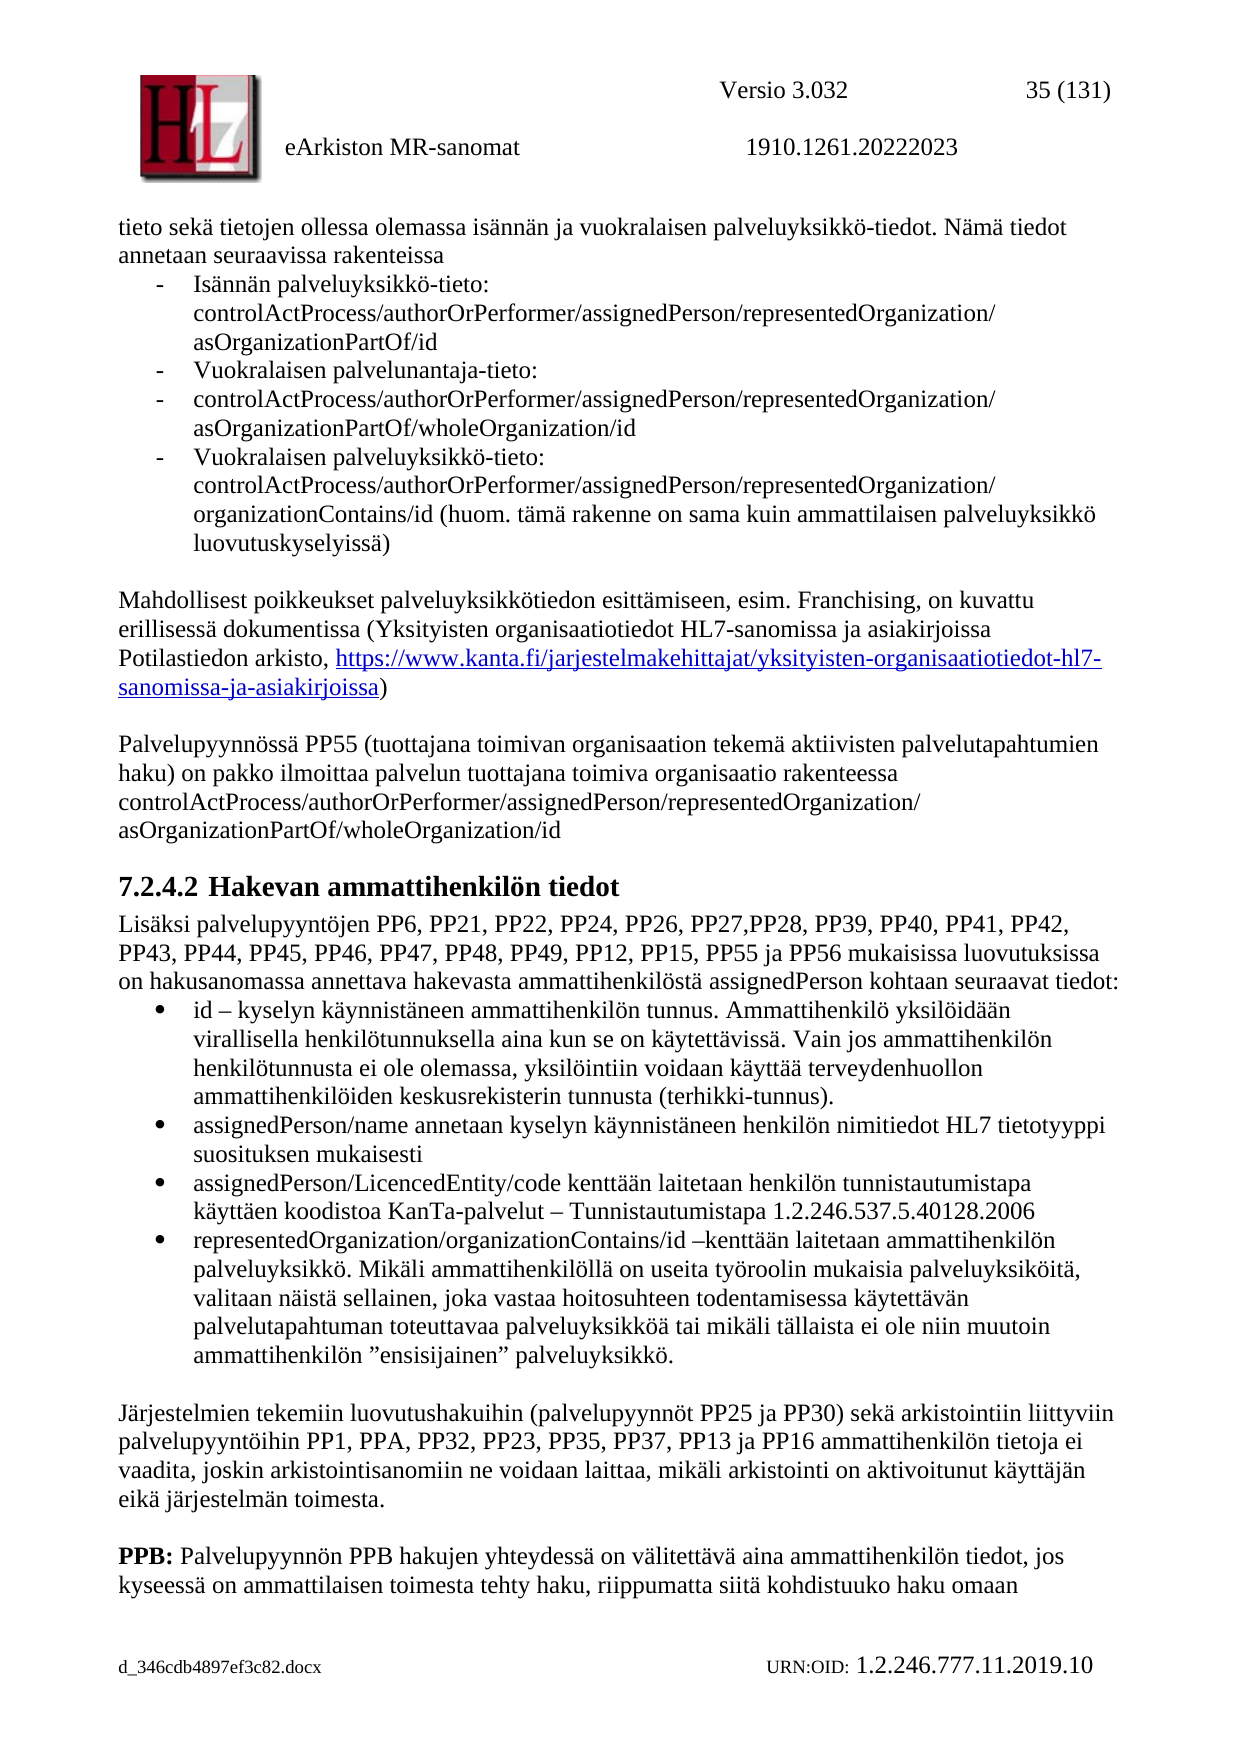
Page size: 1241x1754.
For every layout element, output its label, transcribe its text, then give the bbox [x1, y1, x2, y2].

list assignedPerson/name annetaan kyselyn käynnistäneen henkilön nimitiedot HL7 tietotyyppi suosituksen mukaisesti [156, 1110, 1122, 1168]
text controlActProcess/authorOrPerformer/assignedPerson/representedOrganization/organizationContains/id (huom. tämä rakenne on sama kuin ammattilaisen palveluyksikkö luovutuskyselyissä) [193, 470, 1122, 557]
text Palvelupyynnössä PP55 (tuottajana toimivan organisaation tekemä aktiivisten palvelutapahtumien haku) on pakko ilmoittaa palvelun tuottajana toimiva organisaatio rakenteessa controlActProcess/authorOrPerformer/assignedPerson/representedOrganization/asOrganizationPartOf/wholeOrganization/id [118, 729, 1122, 844]
list Isännän palveluyksikkö-tieto: [156, 269, 1122, 298]
list controlActProcess/authorOrPerformer/assignedPerson/representedOrganization/asOrganizationPartOf/wholeOrganization/id [156, 384, 1122, 442]
subtitle Hakevan ammattihenkilön tiedot [118, 869, 1122, 903]
list Vuokralaisen palveluyksikkö-tieto: [156, 442, 1122, 470]
picture [140, 75, 263, 183]
list representedOrganization/organizationContains/id –kenttään laitetaan ammattihenkilön palveluyksikkö. Mikäli ammattihenkilöllä on useita työroolin mukaisia palveluyksiköitä, valitaan näistä sellainen, joka vastaa hoitosuhteen todentamisessa käytettävän palvelutapahtuman toteuttavaa palveluyksikköä tai mikäli tällaista ei ole niin muutoin ammattihenkilön ”ensisijainen” palveluyksikkö. [156, 1225, 1122, 1369]
text Lisäksi palvelupyyntöjen PP6, PP21, PP22, PP24, PP26, PP27,PP28, PP39, PP40, PP41, PP42, PP43, PP44, PP45, PP46, PP47, PP48, PP49, PP12, PP15, PP55 ja PP56 mukaisissa luovutuksissa on hakusanomassa annettava hakevasta ammattihenkilöstä assignedPerson kohtaan seuraavat tiedot: [118, 909, 1122, 995]
list id – kyselyn käynnistäneen ammattihenkilön tunnus. Ammattihenkilö yksilöidään virallisella henkilötunnuksella aina kun se on käytettävissä. Vain jos ammattihenkilön henkilötunnusta ei ole olemassa, yksilöintiin voidaan käyttää terveydenhuollon ammattihenkilöiden keskusrekisterin tunnusta (terhikki-tunnus). [156, 995, 1122, 1110]
list assignedPerson/LicencedEntity/code kenttään laitetaan henkilön tunnistautumistapa käyttäen koodistoa KanTa-palvelut – Tunnistautumistapa 1.2.246.537.5.40128.2006 [156, 1168, 1122, 1225]
text Järjestelmien tekemiin luovutushakuihin (palvelupyynnöt PP25 ja PP30) sekä arkistointiin liittyviin palvelupyyntöihin PP1, PPA, PP32, PP23, PP35, PP37, PP13 ja PP16 ammattihenkilön tietoja ei vaadita, joskin arkistointisanomiin ne voidaan laittaa, mikäli arkistointi on aktivoitunut käyttäjän eikä järjestelmän toimesta. [118, 1398, 1122, 1513]
text Mahdollisest poikkeukset palveluyksikkötiedon esittämiseen, esim. Franchising, on kuvattu erillisessä dokumentissa (Yksityisten organisaatiotiedot HL7-sanomissa ja asiakirjoissa Potilastiedon arkisto, https://www.kanta.fi/jarjestelmakehittajat/yksityisten-organisaatiotiedot-hl7-sanomissa-ja-asiakirjoissa) [118, 585, 1122, 700]
list Vuokralaisen palvelunantaja-tieto: [156, 355, 1122, 384]
text controlActProcess/authorOrPerformer/assignedPerson/representedOrganization/asOrganizationPartOf/id [193, 298, 1122, 355]
